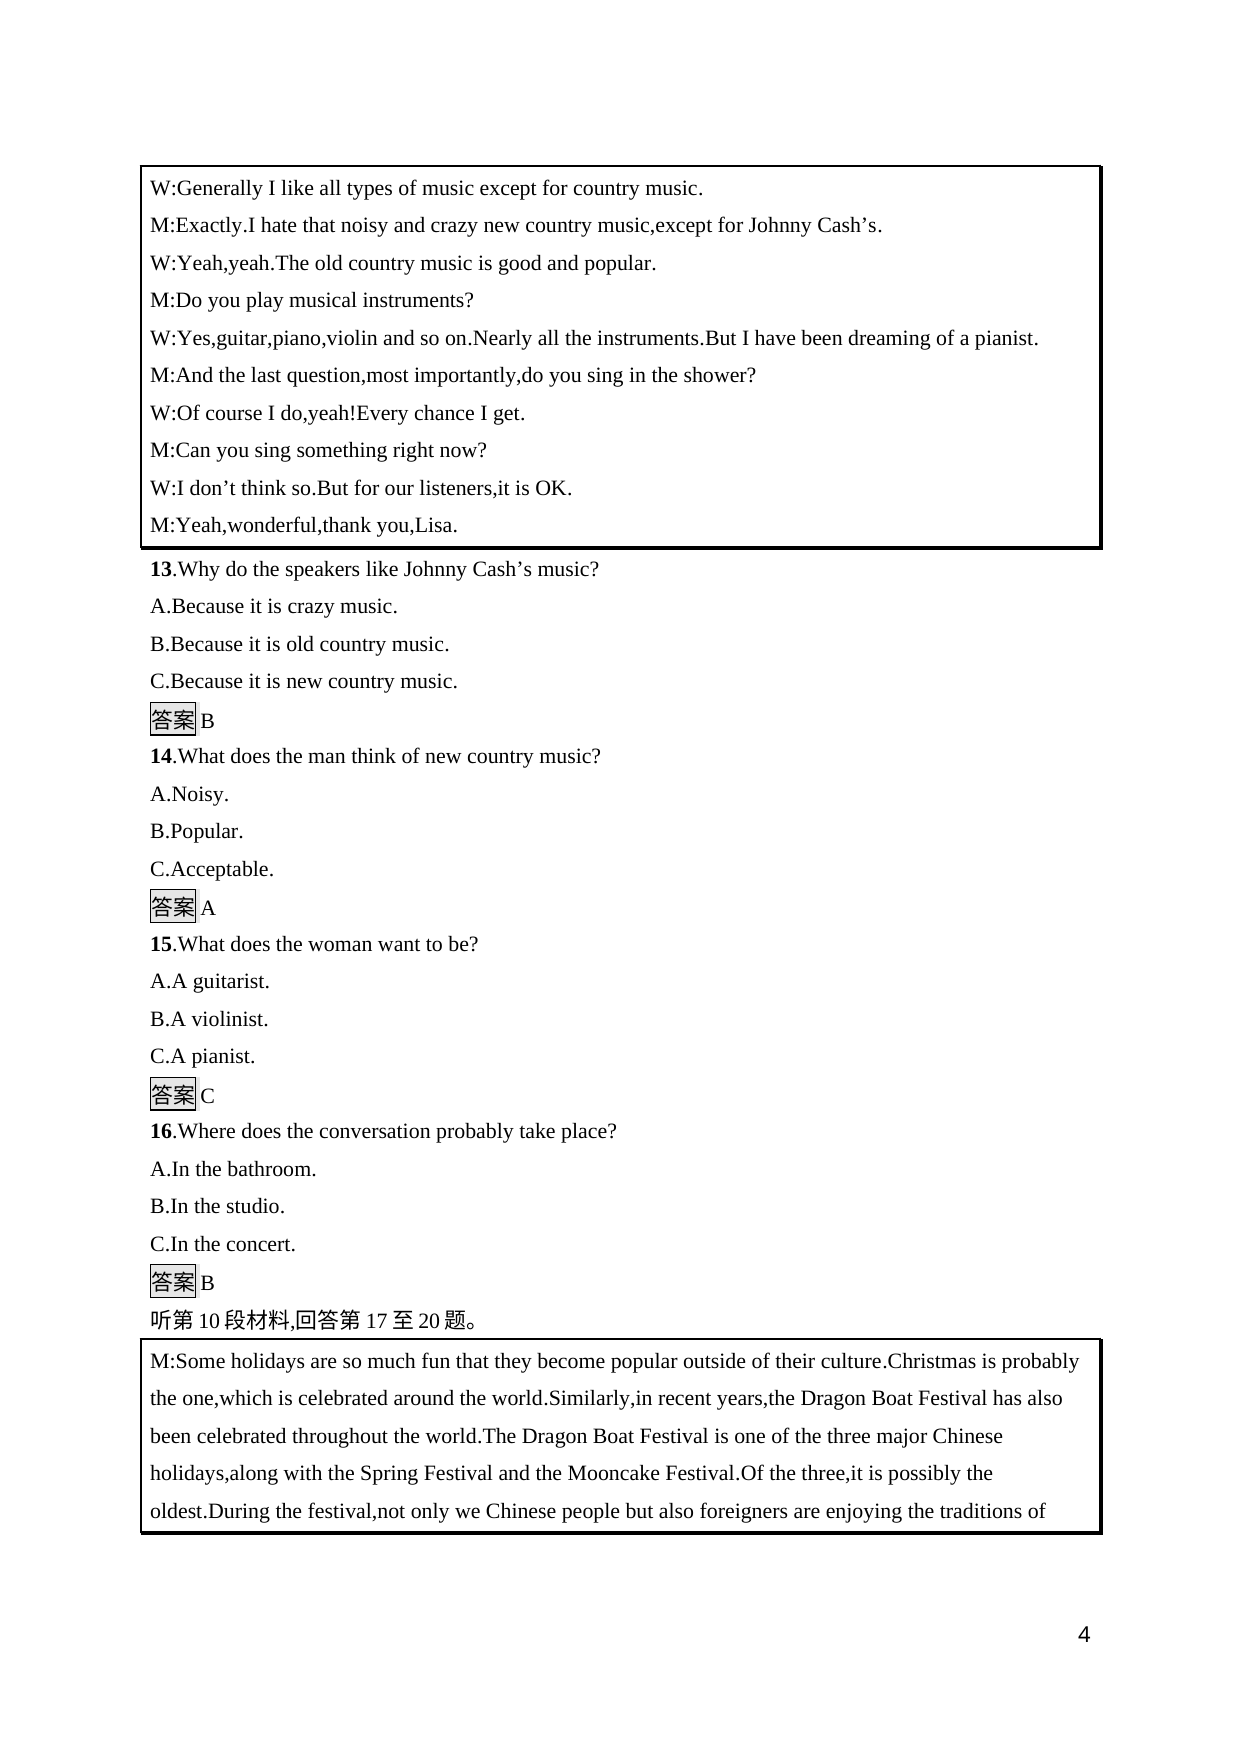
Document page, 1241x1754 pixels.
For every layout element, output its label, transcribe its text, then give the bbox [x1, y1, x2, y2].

text C.Acceptable. [150, 850, 1090, 887]
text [142, 1340, 1099, 1531]
text B.Because it is old country music. [150, 625, 1090, 662]
text 答案B [150, 1262, 1090, 1300]
text 14.What does the man think of new country music? [150, 737, 1090, 775]
text A.A guitarist. [150, 962, 1090, 1000]
text A.In the bathroom. [150, 1150, 1090, 1187]
text M:Can you sing something right now? [150, 431, 1090, 469]
text M:Exactly.I hate that noisy and crazy new country music,except for Johnny Cash’s. [150, 206, 1090, 244]
text W:Of course I do,yeah!Every chance I get. [150, 394, 1090, 431]
text A.Because it is crazy music. [150, 587, 1090, 625]
text W:Yes,guitar,piano,violin and so on.Nearly all the instruments.But I have been dreaming of a pianist. [150, 319, 1090, 356]
text W:I don’t think so.But for our listeners,it is OK. [150, 469, 1090, 502]
text A.Noisy. [150, 775, 1090, 812]
text C.In the concert. [150, 1225, 1090, 1262]
text 答案C [150, 1075, 1090, 1112]
text M:Yeah,wonderful,thank you,Lisa. [142, 502, 1099, 546]
text 听第10段材料,回答第17至20题。 [150, 1300, 1090, 1337]
text 答案A [150, 887, 1090, 925]
text B.Popular. [150, 812, 1090, 850]
text W:Yeah,yeah.The old country music is good and popular. [150, 244, 1090, 281]
text M:And the last question,most importantly,do you sing in the shower? [150, 356, 1090, 394]
text C.A pianist. [150, 1037, 1090, 1075]
text 16.Where does the conversation probably take place? [150, 1112, 1090, 1150]
text B.A violinist. [150, 1000, 1090, 1037]
text C.Because it is new country music. [150, 662, 1090, 700]
text 答案B [150, 700, 1090, 737]
text M:Do you play musical instruments? [150, 281, 1090, 319]
text W:Generally I like all types of music except for country music. [142, 167, 1099, 206]
text 13.Why do the speakers like Johnny Cash’s music? [150, 550, 1090, 587]
text B.In the studio. [150, 1187, 1090, 1225]
text 15.What does the woman want to be? [150, 925, 1090, 962]
